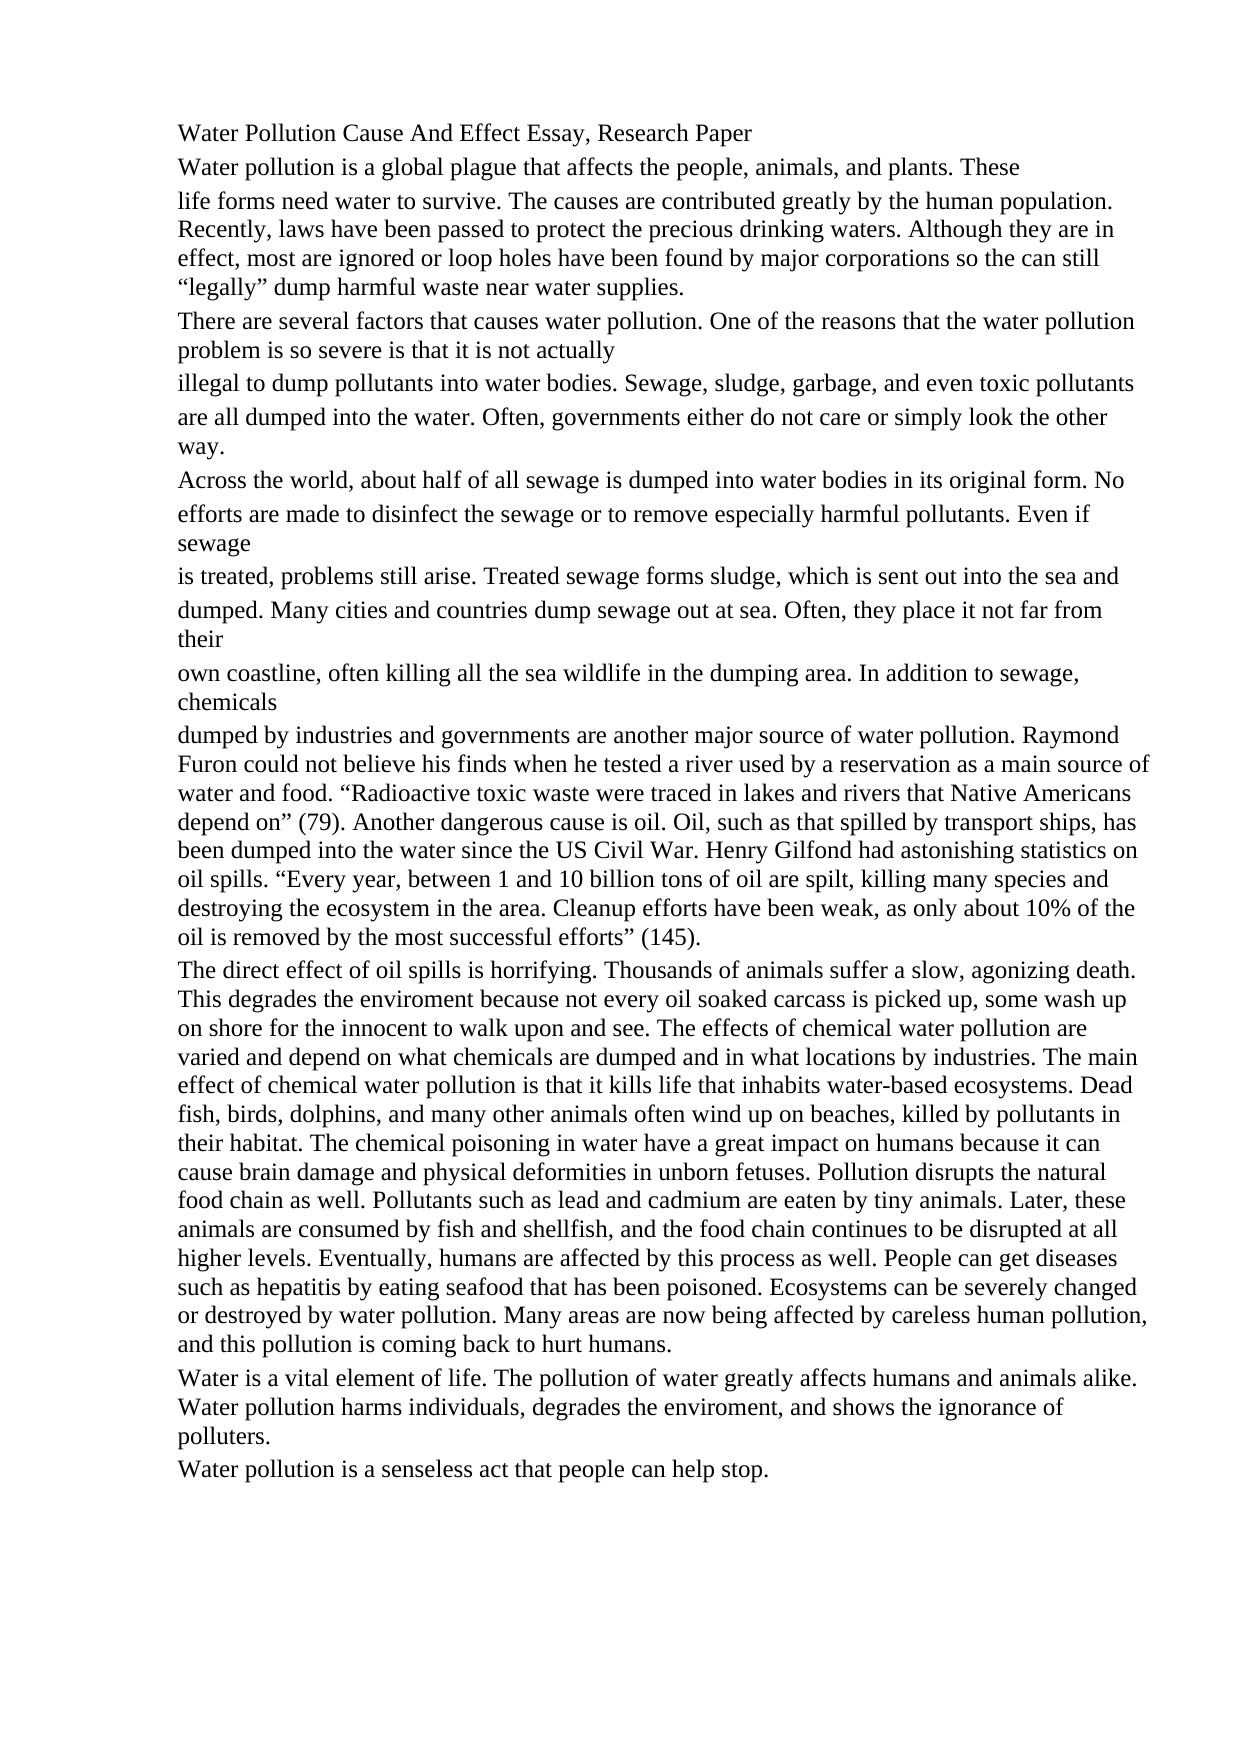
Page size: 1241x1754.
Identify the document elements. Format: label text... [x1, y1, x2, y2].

text Water Pollution Cause And Effect Essay, Research Paper [177, 118, 1152, 147]
text own coastline, often killing all the sea wildlife in the dumping area. In addition to sewage, chemicals [177, 658, 1152, 715]
text Water pollution is a global plague that affects the people, animals, and plants. These [177, 152, 1152, 181]
text illegal to dump pollutants into water bodies. Sewage, sludge, garbage, and even toxic pollutants [177, 368, 1152, 397]
text dumped by industries and governments are another major source of water pollution. Raymond Furon could not believe his finds when he tested a river used by a reservation as a main source of water and food. “Radioactive toxic waste were traced in lakes and rivers that Native Americans depend on” (79). Another dangerous cause is oil. Oil, such as that spilled by transport ships, has been dumped into the water since the US Civil War. Henry Gilfond had astonishing statistics on oil spills. “Every year, between 1 and 10 billion tons of oil are spilt, killing many species and destroying the ecosystem in the area. Cleanup efforts have been weak, as only about 10% of the oil is removed by the most successful efforts” (145). [177, 721, 1152, 951]
text life forms need water to survive. The causes are contributed greatly by the human population. Recently, laws have been passed to protect the precious drinking waters. Although they are in effect, most are ignored or loop holes have been found by major corporations so the can still “legally” dump harmful waste near water supplies. [177, 186, 1152, 301]
text is treated, problems still arise. Treated sewage forms sludge, which is sent out into the sea and [177, 561, 1152, 590]
text Across the world, about half of all sewage is dumped into water bodies in its original form. No [177, 465, 1152, 494]
text efforts are made to disinfect the sewage or to remove especially harmful pollutants. Even if sewage [177, 499, 1152, 556]
text The direct effect of oil spills is horrifying. Thousands of animals suffer a slow, agonizing death. This degrades the enviroment because not every oil soaked carcass is picked up, some wash up on shore for the innocent to walk upon and see. The effects of chemical water pollution are varied and depend on what chemicals are dumped and in what locations by industries. The main effect of chemical water pollution is that it kills life that inhabits water-based ecosystems. Dead fish, birds, dolphins, and many other animals often wind up on beaches, killed by pollutants in their habitat. The chemical poisoning in water have a great impact on humans because it can cause brain damage and physical deformities in unborn fetuses. Pollution disrupts the natural food chain as well. Pollutants such as lead and cadmium are eaten by tiny animals. Later, these animals are consumed by fish and shellfish, and the food chain continues to be disrupted at all higher levels. Eventually, humans are affected by this process as well. People can get diseases such as hepatitis by eating seafood that has been poisoned. Ecosystems can be severely changed or destroyed by water pollution. Many areas are now being affected by careless human pollution, and this pollution is coming back to hurt humans. [177, 956, 1152, 1358]
text Water is a vital element of life. The pollution of water greatly affects humans and animals alike. Water pollution harms individuals, degrades the enviroment, and shows the ignorance of polluters. [177, 1363, 1152, 1449]
text Water pollution is a senseless act that people can help stop. [177, 1454, 1152, 1483]
text There are several factors that causes water pollution. One of the reasons that the water pollution problem is so severe is that it is not actually [177, 306, 1152, 363]
text dumped. Many cities and countries dump sewage out at sea. Often, they place it not far from their [177, 595, 1152, 653]
text are all dumped into the water. Often, governments either do not care or simply look the other way. [177, 402, 1152, 460]
